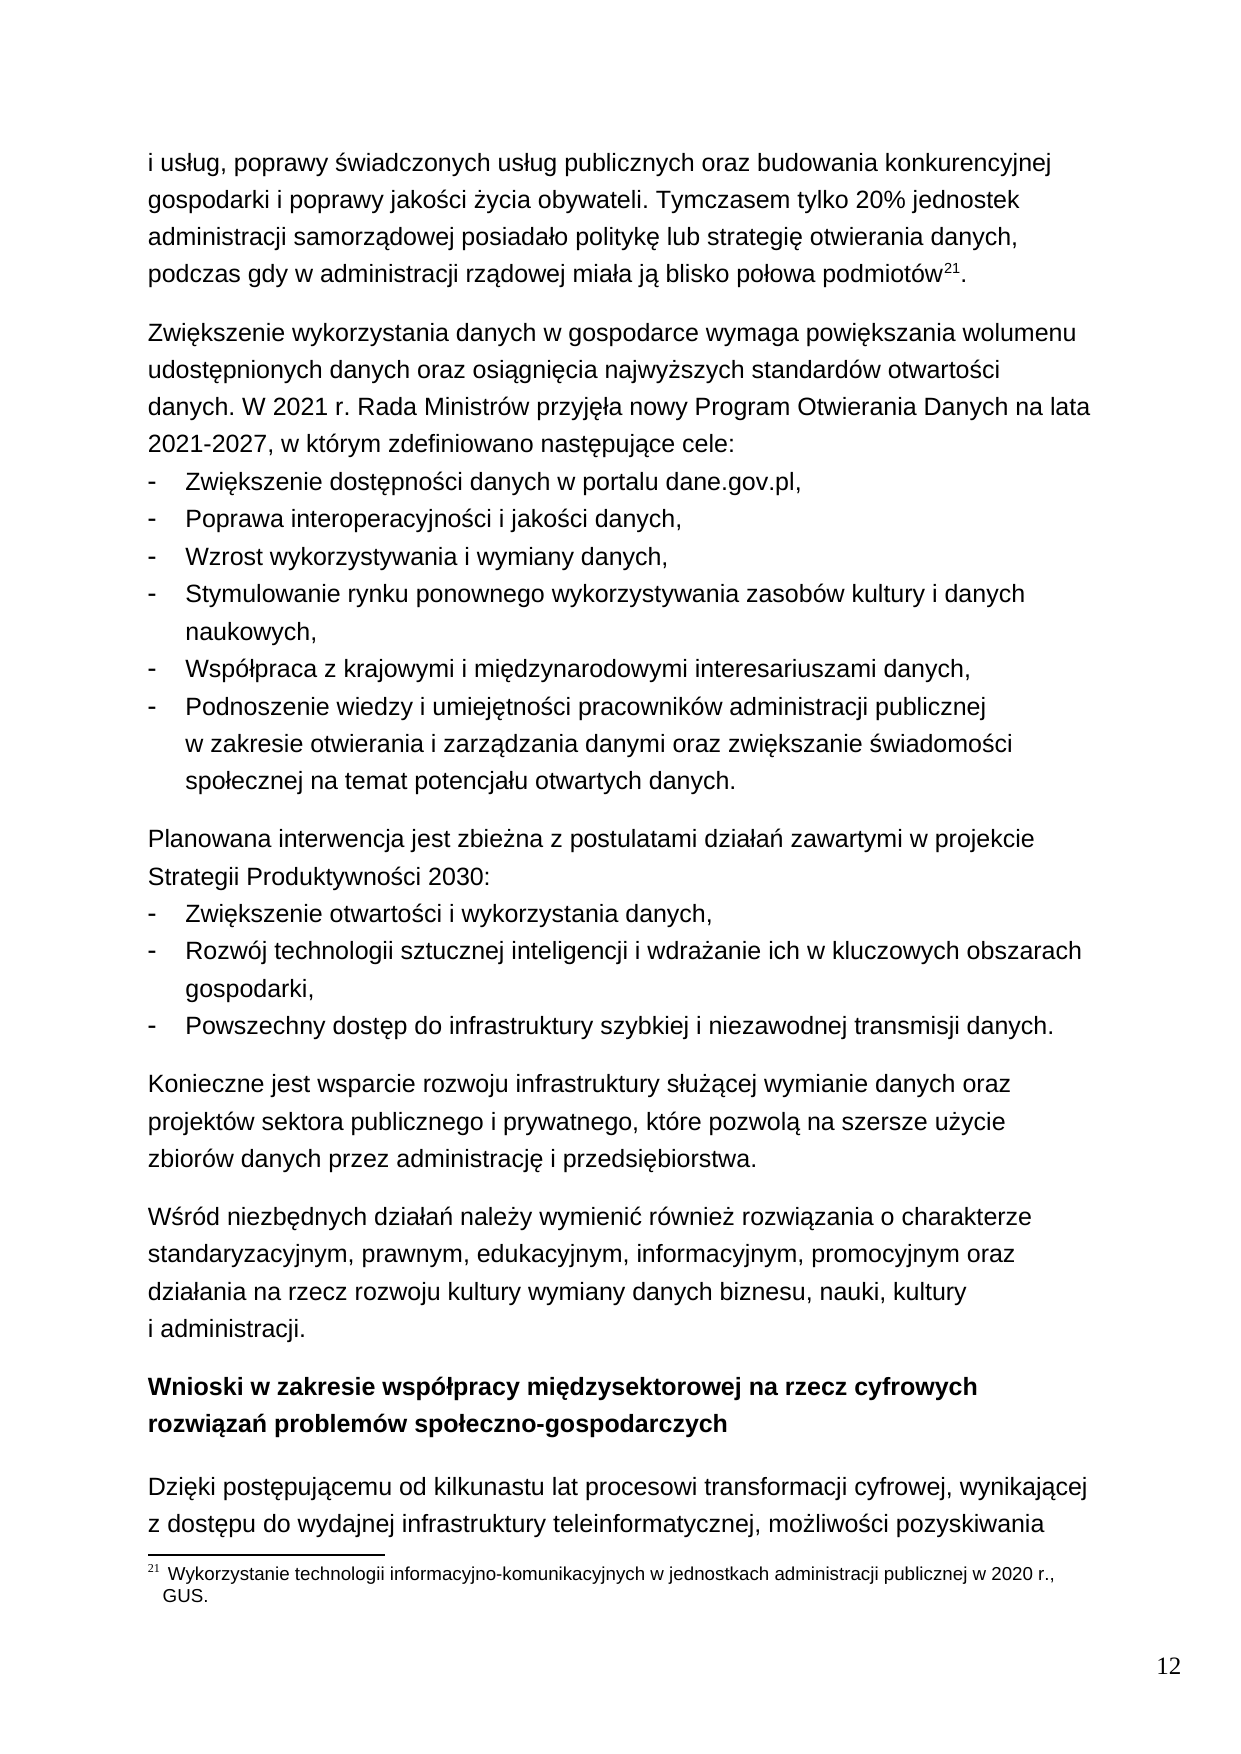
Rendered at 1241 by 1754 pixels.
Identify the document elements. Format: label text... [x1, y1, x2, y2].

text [148, 148, 1093, 288]
text Planowana interwencja jest zbieżna z postulatami działań zawartymi w projekcie Strategii Produktywności 2030: [148, 824, 1093, 890]
list Poprawa interoperacyjności i jakości danych, [148, 504, 1093, 533]
list Zwiększenie otwartości i wykorzystania danych, [148, 899, 1093, 928]
text Wśród niezbędnych działań należy wymienić również rozwiązania o charakterze standaryzacyjnym, prawnym, edukacyjnym, informacyjnym, promocyjnym oraz działania na rzecz rozwoju kultury wymiany danych biznesu, nauki, kultury i administracji. [148, 1202, 1093, 1343]
list Podnoszenie wiedzy i umiejętności pracowników administracji publicznej w zakresie otwierania i zarządzania danymi oraz zwiększanie świadomości społecznej na temat potencjału otwartych danych. [148, 691, 1093, 795]
list Zwiększenie dostępności danych w portalu dane.gov.pl, [148, 467, 1093, 496]
list Współpraca z krajowymi i międzynarodowymi interesariuszami danych, [148, 654, 1093, 683]
subtitle Wnioski w zakresie współpracy międzysektorowej na rzecz cyfrowych rozwiązań problemów społeczno-gospodarczych [148, 1372, 1093, 1438]
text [148, 1472, 1093, 1538]
list Rozwój technologii sztucznej inteligencji i wdrażanie ich w kluczowych obszarach gospodarki, [148, 936, 1093, 1002]
text Konieczne jest wsparcie rozwoju infrastruktury służącej wymianie danych oraz projektów sektora publicznego i prywatnego, które pozwolą na szersze użycie zbiorów danych przez administrację i przedsiębiorstwa. [148, 1069, 1093, 1173]
text Zwiększenie wykorzystania danych w gospodarce wymaga powiększania wolumenu udostępnionych danych oraz osiągnięcia najwyższych standardów otwartości danych. W 2021 r. Rada Ministrów przyjęła nowy Program Otwierania Danych na lata 2021-2027, w którym zdefiniowano następujące cele: [148, 318, 1093, 458]
list Powszechny dostęp do infrastruktury szybkiej i niezawodnej transmisji danych. [148, 1011, 1093, 1040]
list Stymulowanie rynku ponownego wykorzystywania zasobów kultury i danych naukowych, [148, 579, 1093, 645]
list Wzrost wykorzystywania i wymiany danych, [148, 542, 1093, 571]
